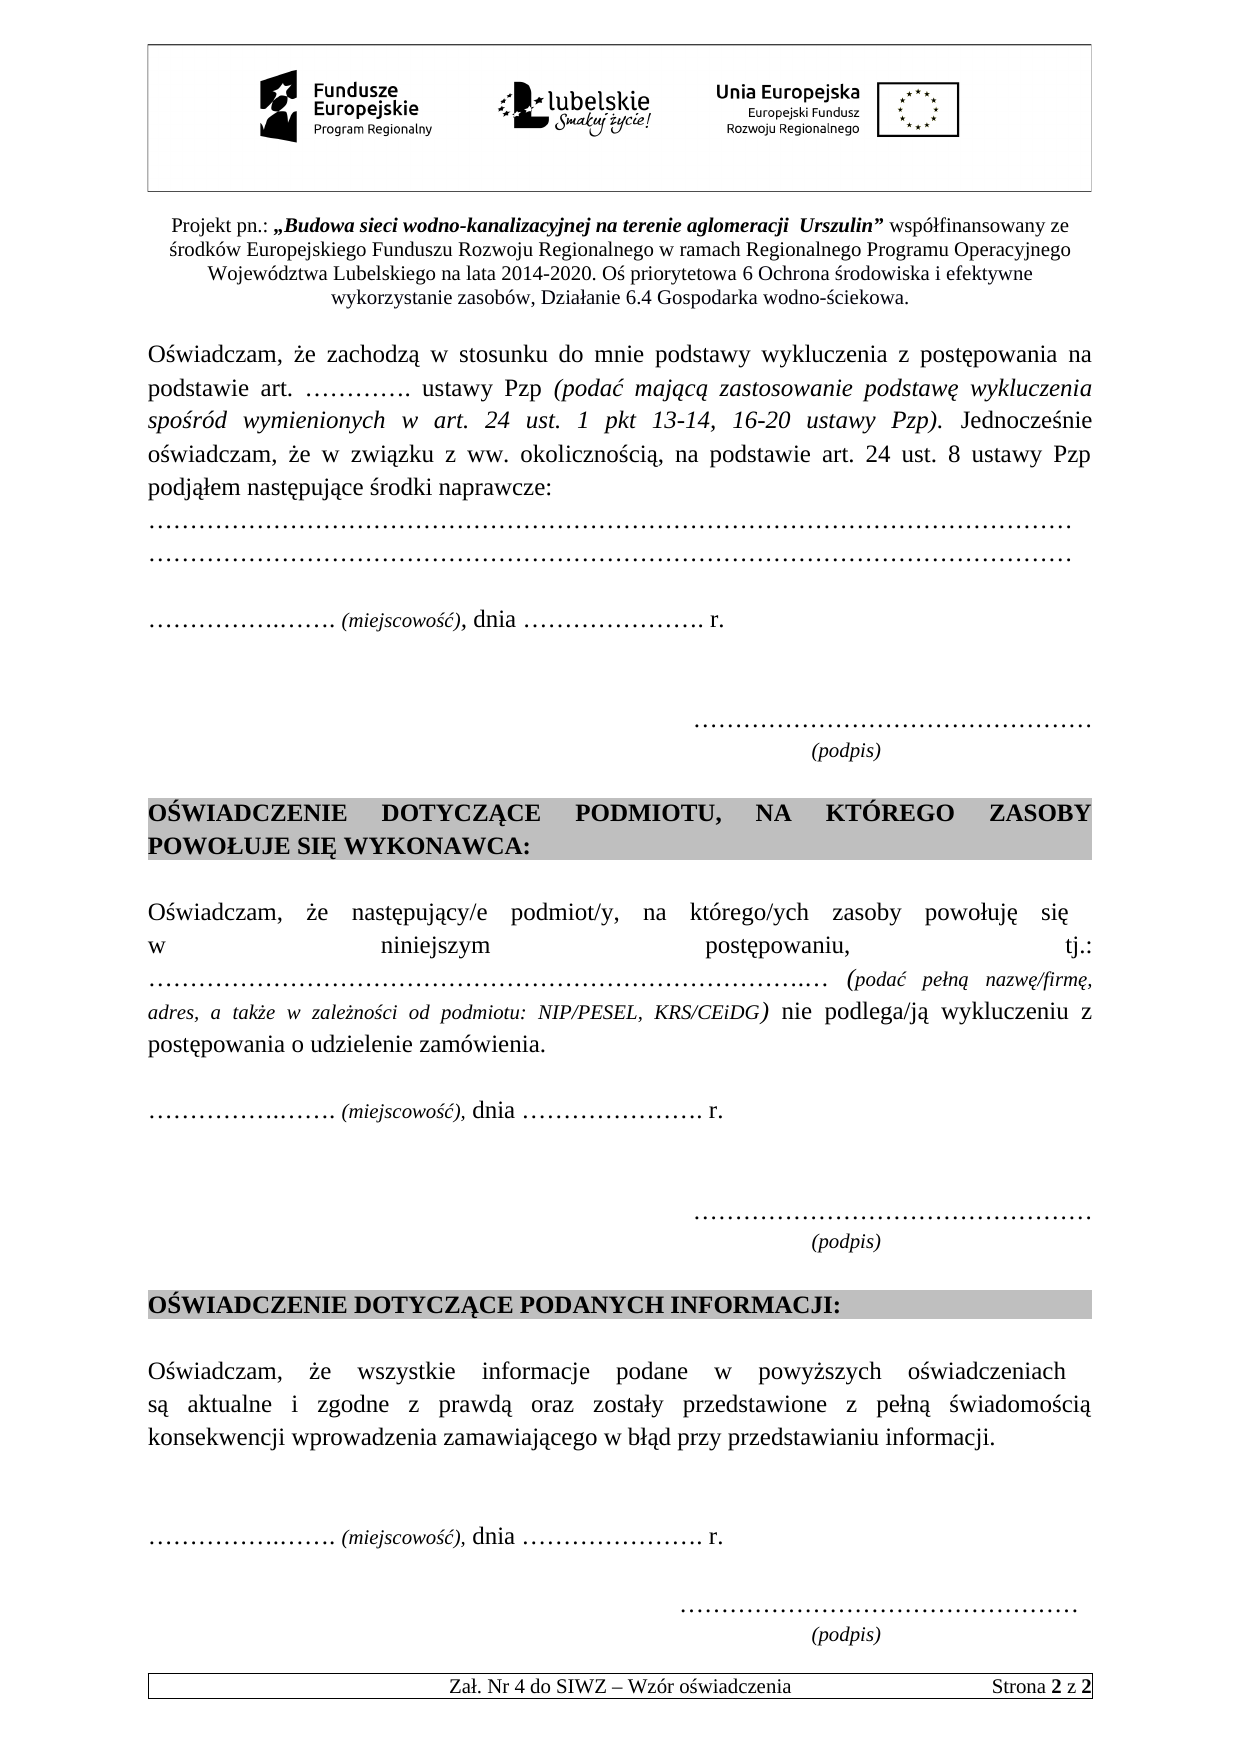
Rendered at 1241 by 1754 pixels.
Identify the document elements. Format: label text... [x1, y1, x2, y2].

picture [147, 44, 1092, 192]
text …………….……. (miejscowość), dnia …………………. r. [148, 1521, 1092, 1550]
text (podpis) [738, 738, 1092, 762]
text Oświadczam, że wszystkie informacje podane w powyższych oświadczeniach są aktualne i zgodne z prawdą oraz zostały przedstawione z pełną świadomością konsekwencji wprowadzenia zamawiającego w błąd przy przedstawianiu informacji. [148, 1356, 1092, 1451]
text …………….……. (miejscowość), dnia …………………. r. [148, 1095, 1092, 1124]
text ………………………………………… [148, 1589, 1092, 1618]
text Oświadczam, że następujący/e podmiot/y, na którego/ych zasoby powołuję się w niniejszym postępowaniu, tj.: …………………………………………………………………….… (podać pełną nazwę/firmę, adres, a także w zależności od podmiotu: NIP/PESEL, KRS/CEiDG) nie podlega/ją wykluczeniu z postępowania o udzielenie zamówienia. [148, 897, 1092, 1058]
text (podpis) [738, 1229, 1092, 1253]
text …………….……. (miejscowość), dnia …………………. r. [148, 604, 1092, 632]
text OŚWIADCZENIE DOTYCZĄCE PODMIOTU, NA KTÓREGO ZASOBY POWOŁUJE SIĘ WYKONAWCA: [148, 798, 1092, 860]
text Oświadczam, że zachodzą w stosunku do mnie podstawy wykluczenia z postępowania na podstawie art. …………. ustawy Pzp (podać mającą zastosowanie podstawę wykluczenia spośród wymienionych w art. 24 ust. 1 pkt 13-14, 16-20 ustawy Pzp). Jednocześnie oświadczam, że w związku z ww. okolicznością, na podstawie art. 24 ust. 8 ustawy Pzp podjąłem następujące środki naprawcze: [148, 339, 1092, 500]
text ………………………………………… [148, 670, 1092, 733]
text OŚWIADCZENIE DOTYCZĄCE PODANYCH INFORMACJI: [148, 1290, 1092, 1319]
text ………………………………………… [148, 1161, 1092, 1225]
text (podpis) [738, 1622, 1092, 1646]
text …………………………………………………………………………………………………………………………………………………………………………………………………… [148, 505, 1092, 566]
